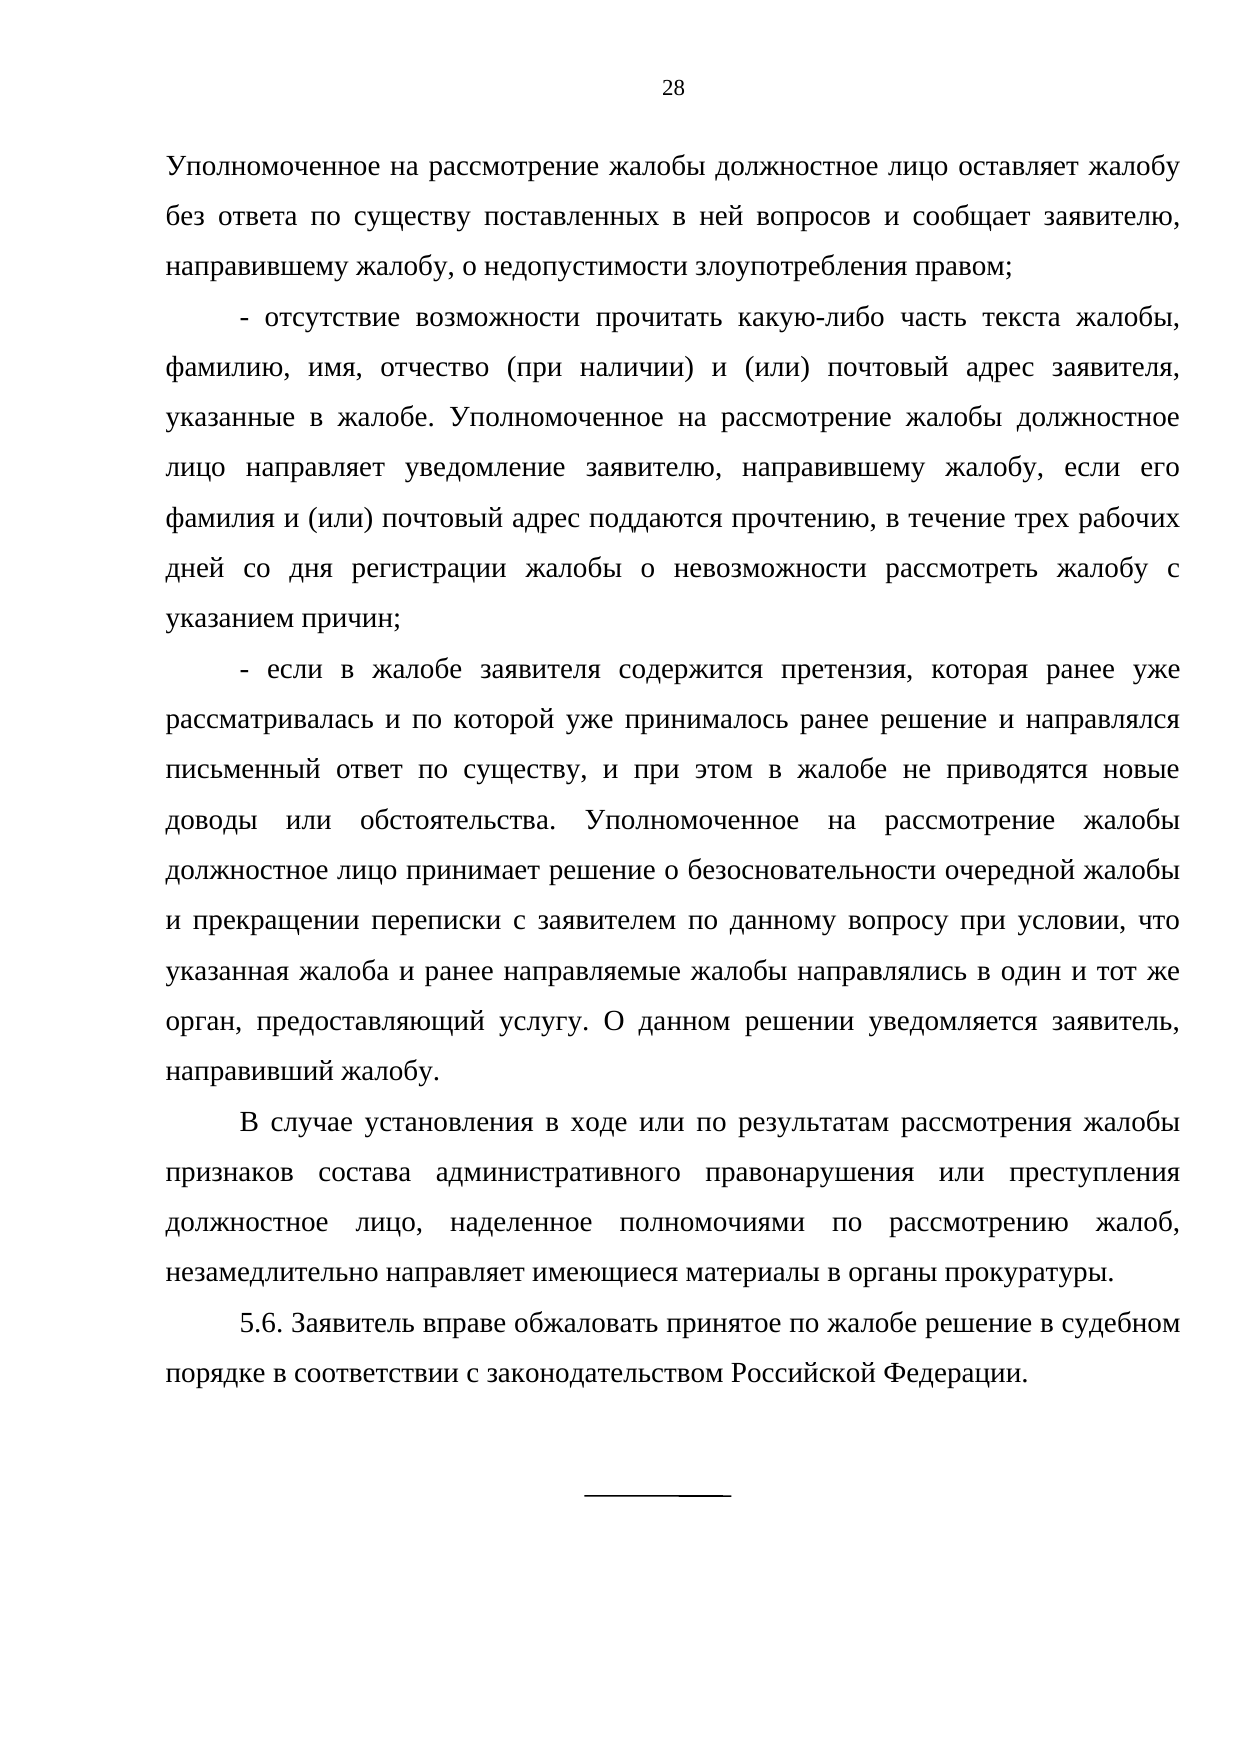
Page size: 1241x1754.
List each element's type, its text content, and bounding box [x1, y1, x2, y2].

text - отсутствие возможности прочитать какую-либо часть текста жалобы, фамилию, имя, отчество (при наличии) и (или) почтовый адрес заявителя, указанные в жалобе. Уполномоченное на рассмотрение жалобы должностное лицо направляет уведомление заявителю, направившему жалобу, если его фамилия и (или) почтовый адрес поддаются прочтению, в течение трех рабочих дней со дня регистрации жалобы о невозможности рассмотреть жалобу с указанием причин; [165, 299, 1181, 634]
text 5.6. Заявитель вправе обжаловать принятое по жалобе решение в судебном порядке в соответствии с законодательством Российской Федерации. [165, 1305, 1181, 1389]
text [165, 148, 1181, 282]
text В случае установления в ходе или по результатам рассмотрения жалобы признаков состава административного правонарушения или преступления должностное лицо, наделенное полномочиями по рассмотрению жалоб, незамедлительно направляет имеющиеся материалы в органы прокуратуры. [165, 1104, 1181, 1288]
text - если в жалобе заявителя содержится претензия, которая ранее уже рассматривалась и по которой уже принималось ранее решение и направлялся письменный ответ по существу, и при этом в жалобе не приводятся новые доводы или обстоятельства. Уполномоченное на рассмотрение жалобы должностное лицо принимает решение о безосновательности очередной жалобы и прекращении переписки с заявителем по данному вопросу при условии, что указанная жалоба и ранее направляемые жалобы направлялись в один и тот же орган, предоставляющий услугу. О данном решении уведомляется заявитель, направивший жалобу. [165, 651, 1181, 1087]
